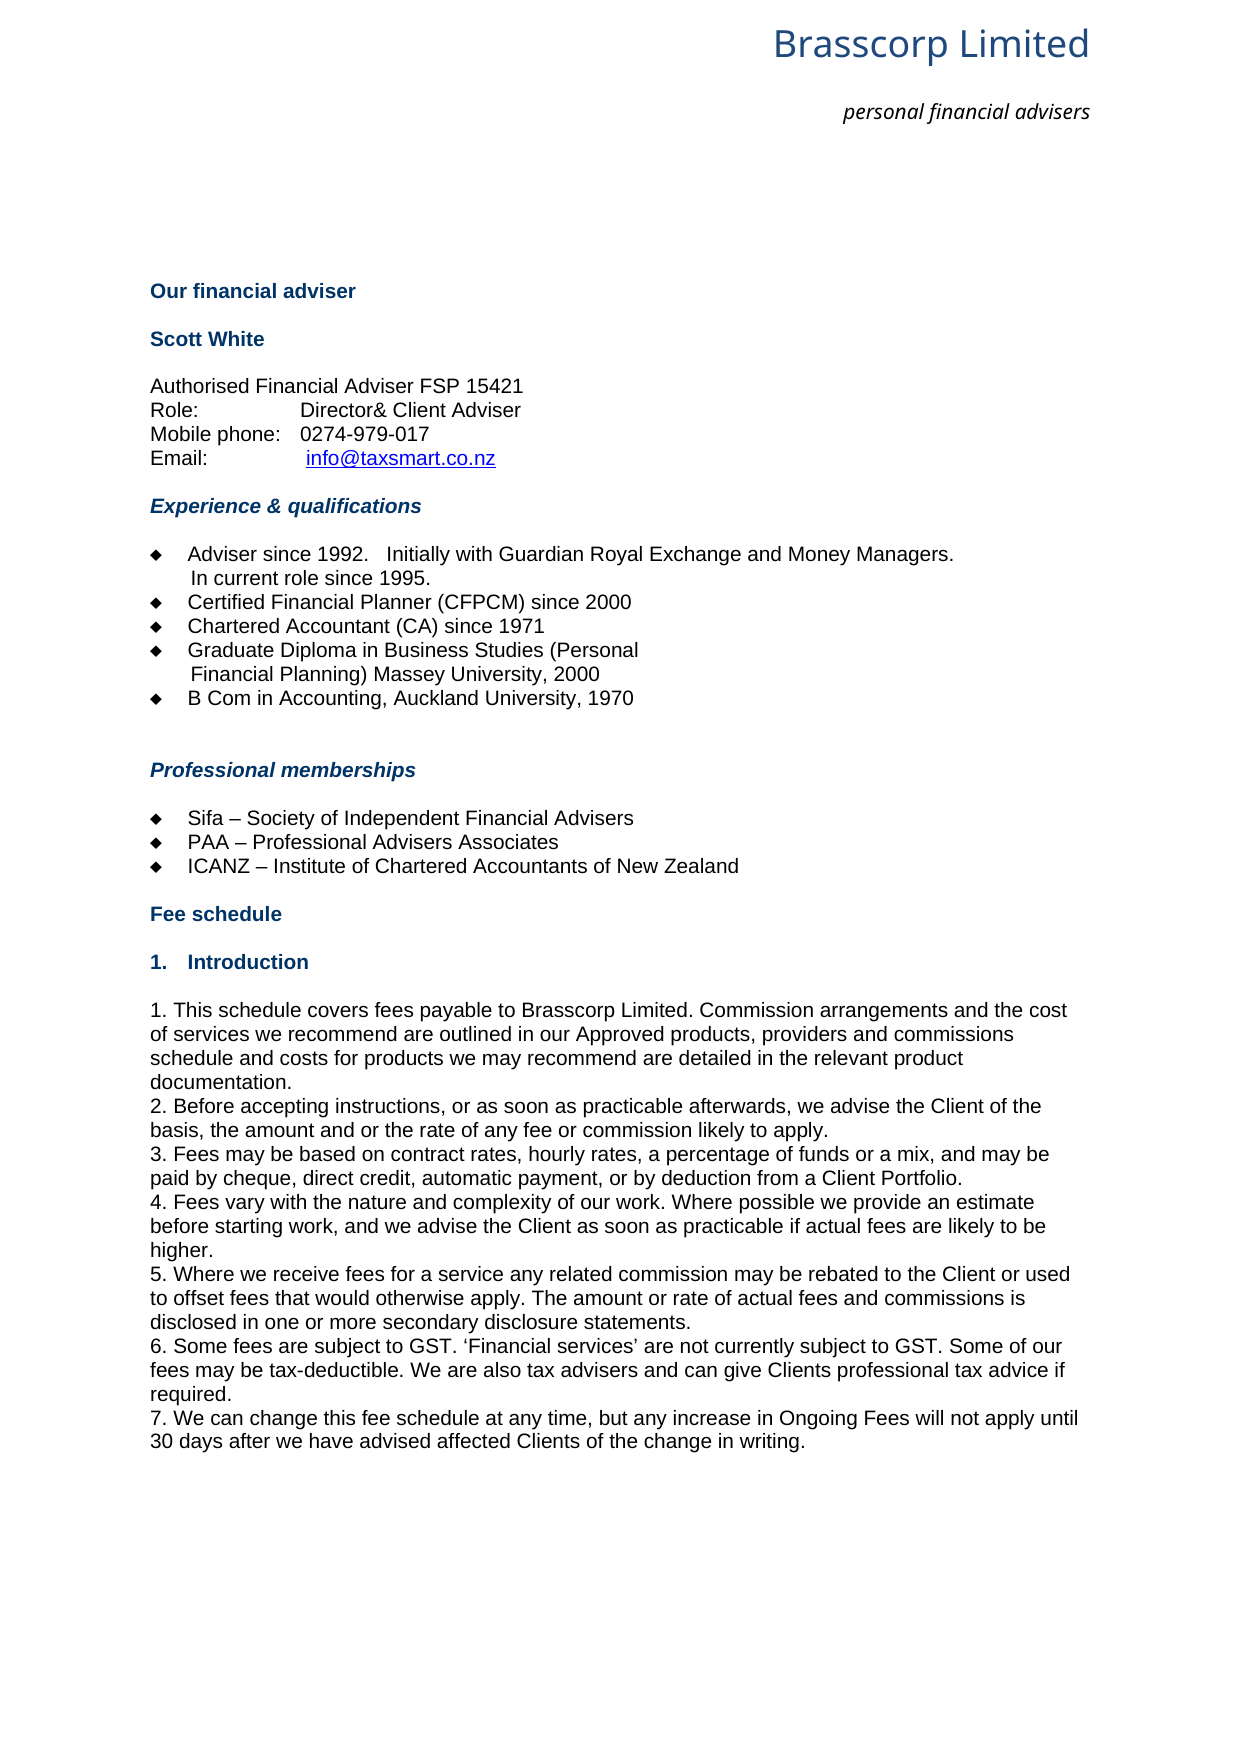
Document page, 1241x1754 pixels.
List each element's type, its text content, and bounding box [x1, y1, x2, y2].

text Email: info@taxsmart.co.nz [150, 446, 1090, 470]
text In current role since 1995. [150, 566, 1090, 590]
text 6. Some fees are subject to GST. ‘Financial services’ are not currently subject to GST. Some of our fees may be tax-deductible. We are also tax advisers and can give Clients professional tax advice if required. [150, 1333, 1090, 1405]
list Introduction [150, 950, 1090, 974]
text Fee schedule [150, 902, 1090, 926]
text 7. We can change this fee schedule at any time, but any increase in Ongoing Fees will not apply until 30 days after we have advised affected Clients of the change in writing. [150, 1405, 1090, 1453]
list ICANZ – Institute of Chartered Accountants of New Zealand [150, 854, 1090, 878]
text Experience & qualifications [150, 494, 1090, 518]
text Professional memberships [150, 758, 1090, 782]
text Role: Director& Client Adviser [150, 398, 1090, 422]
text 1. This schedule covers fees payable to Brasscorp Limited. Commission arrangements and the cost of services we recommend are outlined in our Approved products, providers and commissions schedule and costs for products we may recommend are detailed in the relevant product documentation. [150, 998, 1090, 1094]
list Adviser since 1992. Initially with Guardian Royal Exchange and Money Managers. [150, 542, 1090, 566]
list Certified Financial Planner (CFPCM) since 2000 [150, 590, 1090, 614]
text Authorised Financial Adviser FSP 15421 [150, 374, 1090, 398]
list B Com in Accounting, Auckland University, 1970 [150, 686, 1090, 710]
list Sifa – Society of Independent Financial Advisers [150, 806, 1090, 830]
text 5. Where we receive fees for a service any related commission may be rebated to the Client or used to offset fees that would otherwise apply. The amount or rate of actual fees and commissions is disclosed in one or more secondary disclosure statements. [150, 1262, 1090, 1333]
text Scott White [150, 326, 1090, 350]
text Our financial adviser [150, 278, 1090, 302]
list PAA – Professional Advisers Associates [150, 830, 1090, 854]
text 4. Fees vary with the nature and complexity of our work. Where possible we provide an estimate before starting work, and we advise the Client as soon as practicable if actual fees are likely to be higher. [150, 1190, 1090, 1262]
text Mobile phone: 0274-979-017 [150, 422, 1090, 446]
list Graduate Diploma in Business Studies (Personal [150, 638, 1090, 662]
text 3. Fees may be based on contract rates, hourly rates, a percentage of funds or a mix, and may be paid by cheque, direct credit, automatic payment, or by deduction from a Client Portfolio. [150, 1142, 1090, 1190]
list Chartered Accountant (CA) since 1971 [150, 614, 1090, 638]
text Financial Planning) Massey University, 2000 [150, 662, 1090, 686]
text 2. Before accepting instructions, or as soon as practicable afterwards, we advise the Client of the basis, the amount and or the rate of any fee or commission likely to apply. [150, 1094, 1090, 1142]
